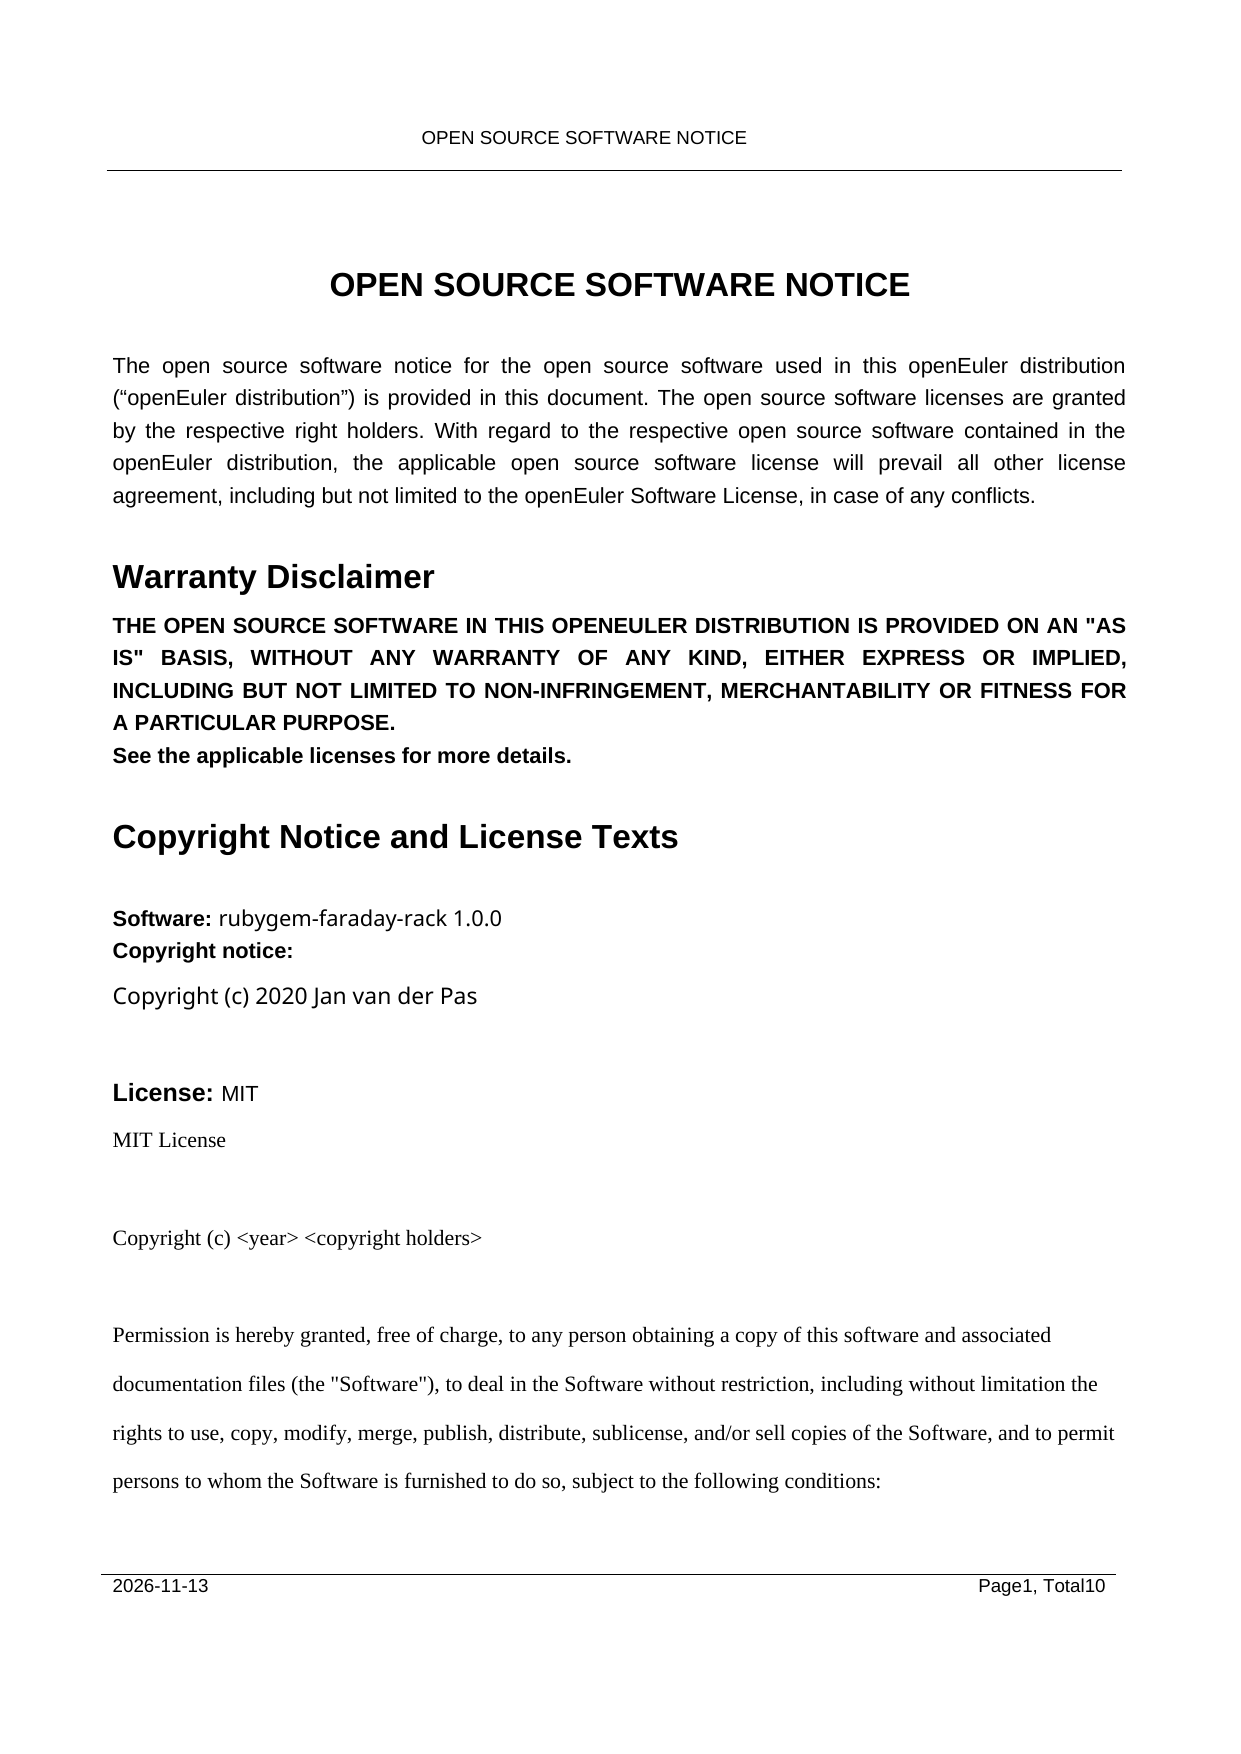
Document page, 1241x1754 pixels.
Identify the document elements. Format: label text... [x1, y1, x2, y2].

text Warranty Disclaimer [112, 544, 1128, 609]
text Copyright Notice and License Texts [112, 804, 1128, 869]
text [112, 1123, 1128, 1497]
text THE OPEN SOURCE SOFTWARE IN THIS OPENEULER DISTRIBUTION IS PROVIDED ON AN "AS IS" BASIS, WITHOUT ANY WARRANTY OF ANY KIND, EITHER EXPRESS OR IMPLIED, INCLUDING BUT NOT LIMITED TO NON-INFRINGEMENT, MERCHANTABILITY OR FITNESS FOR A PARTICULAR PURPOSE. See the applicable licenses for more details. [112, 609, 1128, 771]
text The open source software notice for the open source software used in this openEuler distribution (“openEuler distribution”) is provided in this document. The open source software licenses are granted by the respective right holders. With regard to the respective open source software contained in the openEuler distribution, the applicable open source software license will prevail all other license agreement, including but not limited to the openEuler Software License, in case of any conflicts. [112, 349, 1128, 511]
text Copyright notice: [112, 934, 1128, 966]
text OPEN SOURCE SOFTWARE NOTICE [112, 251, 1128, 316]
text License: MIT [112, 1077, 1128, 1109]
text Copyright (c) 2020 Jan van der Pas [112, 979, 1128, 1060]
text Software: rubygem-faraday-rack 1.0.0 [112, 901, 1128, 934]
